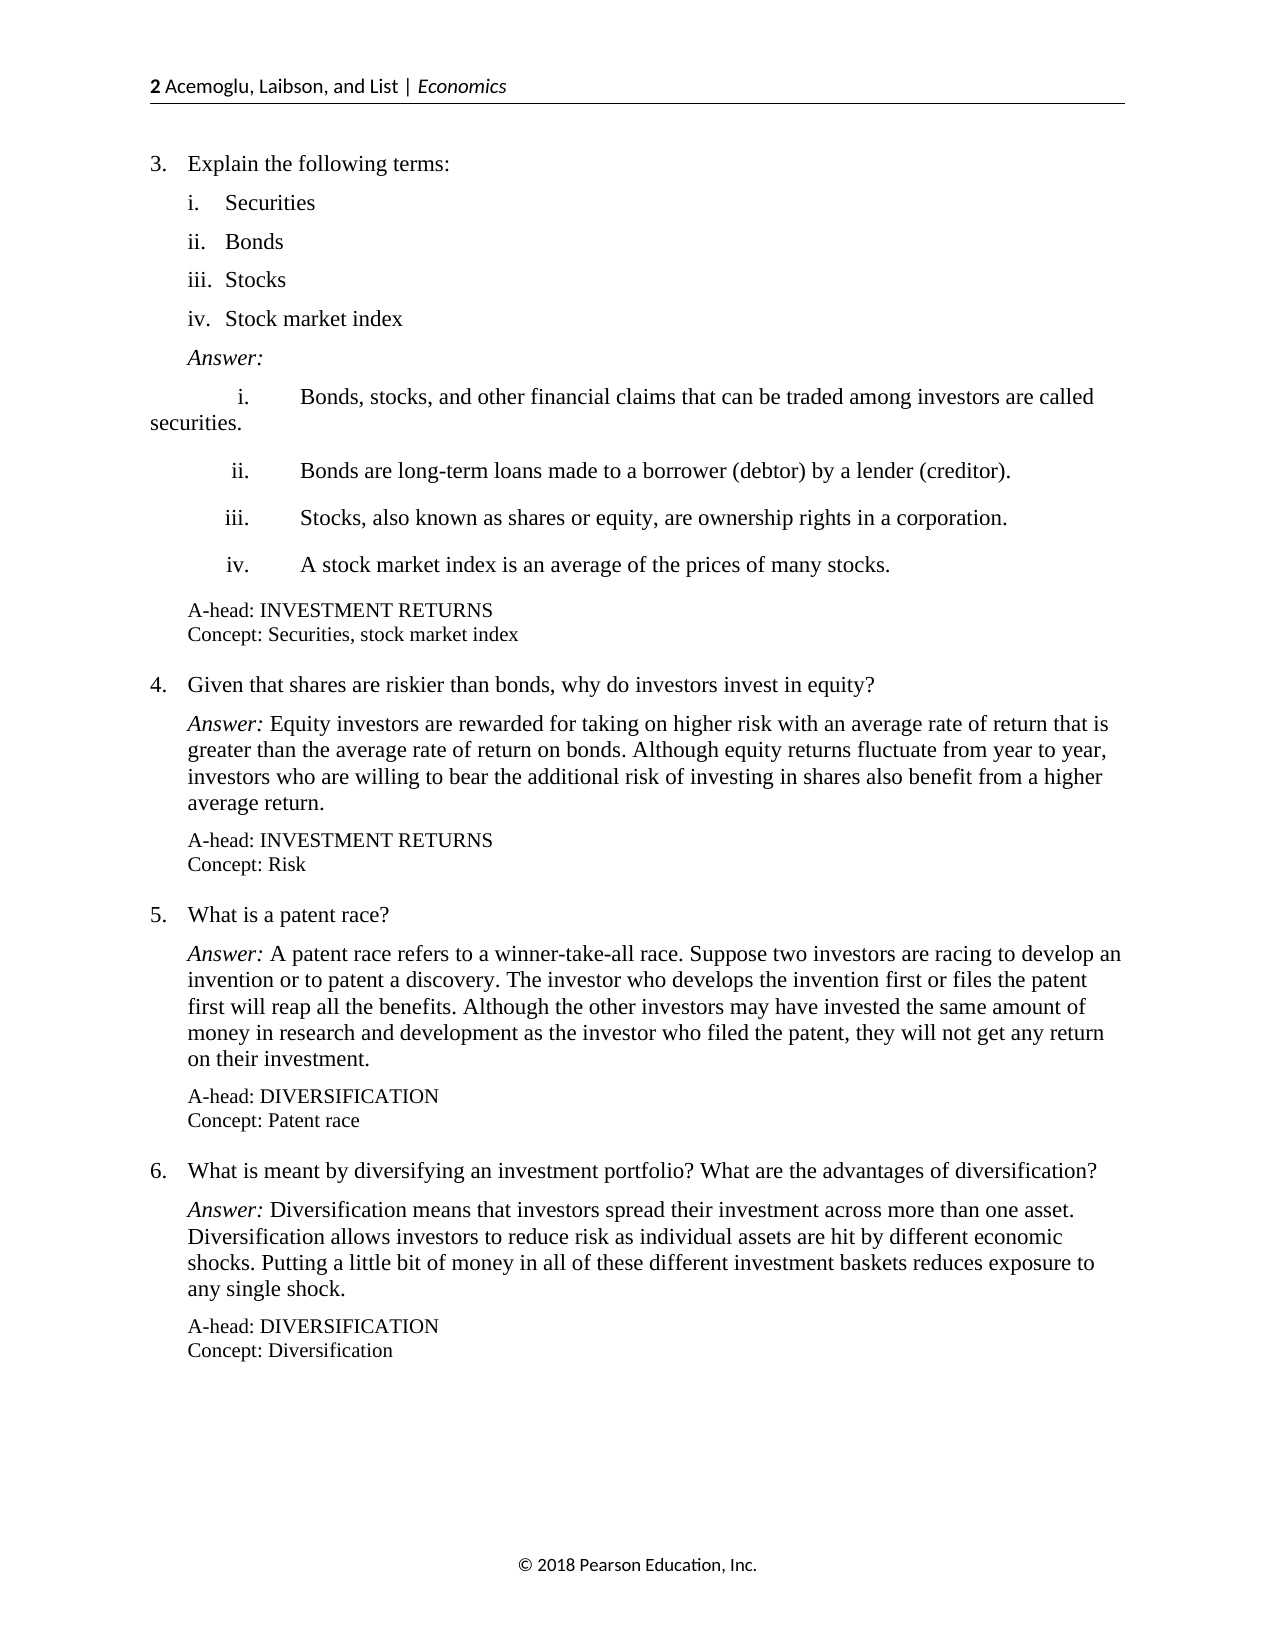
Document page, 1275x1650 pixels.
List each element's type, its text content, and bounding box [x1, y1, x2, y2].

text 3. Explain the following terms: [150, 150, 1125, 176]
list iv. A stock market index is an average of the prices of many stocks. [150, 551, 1125, 577]
list iii. Stocks [187, 267, 1125, 293]
list ii. Bonds [187, 228, 1125, 254]
text A-head: INVESTMENT RETURNS [187, 828, 1125, 852]
text 5. What is a patent race? [150, 901, 1125, 928]
list i. Securities [187, 189, 1125, 215]
text Concept: Diversification [187, 1338, 1125, 1362]
text Answer: A patent race refers to a winner-take-all race. Suppose two investors are racing to develop an invention or to patent a discovery. The investor who develops the invention first or files the patent first will reap all the benefits. Although the other investors may have invested the same amount of money in research and development as the investor who filed the patent, they will not get any return on their investment. [187, 940, 1125, 1072]
text Answer: [187, 344, 1125, 371]
text A-head: INVESTMENT RETURNS [187, 598, 1125, 622]
text 6. What is meant by diversifying an investment portfolio? What are the advantages of diversification? [150, 1157, 1125, 1184]
list iii. Stocks, also known as shares or equity, are ownership rights in a corporation. [150, 504, 1125, 530]
text 4. Given that shares are riskier than bonds, why do investors invest in equity? [150, 671, 1125, 698]
text A-head: DIVERSIFICATION [187, 1314, 1125, 1338]
list i. Bonds, stocks, and other financial claims that can be traded among investors are called securities. [150, 383, 1125, 436]
text Answer: Equity investors are rewarded for taking on higher risk with an average rate of return that is greater than the average rate of return on bonds. Although equity returns fluctuate from year to year, investors who are willing to bear the additional risk of investing in shares also benefit from a higher average return. [187, 710, 1125, 816]
text Answer: Diversification means that investors spread their investment across more than one asset. Diversification allows investors to reduce risk as individual assets are hit by different economic shocks. Putting a little bit of money in all of these different investment baskets reduces exposure to any single shock. [187, 1196, 1125, 1302]
list iv. Stock market index [187, 305, 1125, 332]
text A-head: DIVERSIFICATION [187, 1084, 1125, 1108]
text Concept: Risk [187, 852, 1125, 876]
text Concept: Securities, stock market index [187, 622, 1125, 646]
text Concept: Patent race [187, 1108, 1125, 1132]
list ii. Bonds are long-term loans made to a borrower (debtor) by a lender (creditor). [150, 457, 1125, 483]
